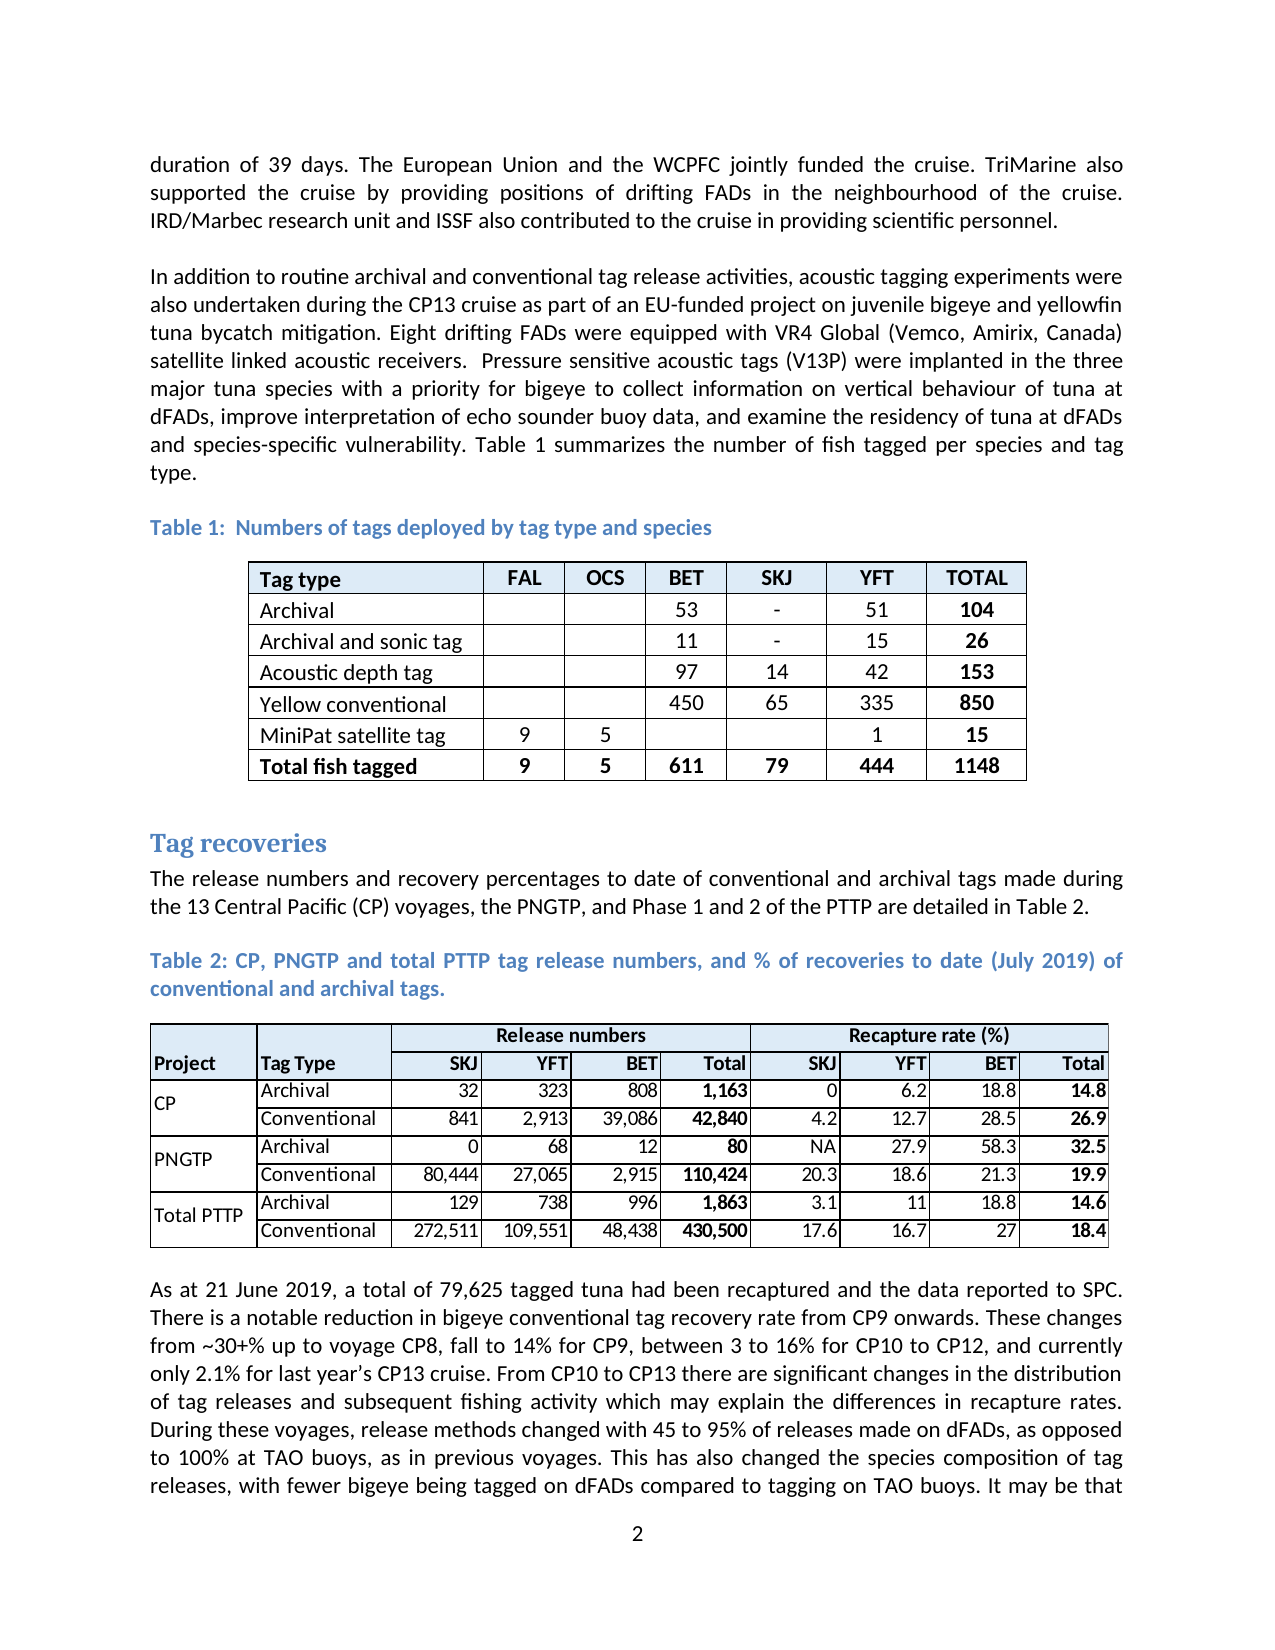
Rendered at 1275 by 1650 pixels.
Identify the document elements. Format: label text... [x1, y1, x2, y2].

table_cell [484, 625, 564, 655]
table_cell [484, 594, 564, 624]
table_cell 444 [827, 750, 926, 780]
table_cell [646, 719, 726, 749]
table_cell Total fish tagged [249, 750, 483, 780]
table_cell 450 [646, 688, 726, 718]
table_cell 15 [927, 719, 1026, 749]
table_cell Yellow conventional [249, 688, 483, 718]
table_cell [565, 625, 645, 655]
table_header BET [646, 563, 726, 593]
text Table 2: CP, PNGTP and total PTTP tag release numbers, and % of recoveries to date (July 2019) of conventional and archival tags. [150, 947, 1125, 1003]
text The release numbers and recovery percentages to date of conventional and archival tags made during the 13 Central Pacific (CP) voyages, the PNGTP, and Phase 1 and 2 of the PTTP are detailed in Table 2. [150, 864, 1125, 920]
table_cell 9 [484, 719, 564, 749]
table_header YFT [827, 563, 926, 593]
table_cell [484, 688, 564, 718]
table_cell [727, 719, 826, 749]
table_header TOTAL [927, 563, 1026, 593]
table_cell 335 [827, 688, 926, 718]
table_cell Archival [249, 594, 483, 624]
table_cell 850 [927, 688, 1026, 718]
table_cell 65 [727, 688, 826, 718]
table_cell 26 [927, 625, 1026, 655]
table_cell [484, 656, 564, 686]
table_header OCS [565, 563, 645, 593]
table_cell 14 [727, 656, 826, 686]
table_cell 9 [484, 750, 564, 780]
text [150, 150, 1125, 234]
table_cell 15 [827, 625, 926, 655]
text Table 1: Numbers of tags deployed by tag type and species [150, 513, 1125, 541]
table_cell 153 [927, 656, 1026, 686]
table_cell [565, 688, 645, 718]
table_cell 79 [727, 750, 826, 780]
table_header SKJ [727, 563, 826, 593]
table_cell Archival and sonic tag [249, 625, 483, 655]
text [150, 1275, 1125, 1499]
table_cell 5 [565, 750, 645, 780]
table_cell [565, 594, 645, 624]
table_cell 1148 [927, 750, 1026, 780]
table_cell 97 [646, 656, 726, 686]
table_cell 42 [827, 656, 926, 686]
table_cell MiniPat satellite tag [249, 719, 483, 749]
table_cell 53 [646, 594, 726, 624]
table_cell [565, 656, 645, 686]
table_cell 51 [827, 594, 926, 624]
table_cell 1 [827, 719, 926, 749]
subtitle Tag recoveries [150, 828, 1125, 859]
table_cell - [727, 594, 826, 624]
text In addition to routine archival and conventional tag release activities, acoustic tagging experiments were also undertaken during the CP13 cruise as part of an EU-funded project on juvenile bigeye and yellowfin tuna bycatch mitigation. Eight drifting FADs were equipped with VR4 Global (Vemco, Amirix, Canada) satellite linked acoustic receivers. Pressure sensitive acoustic tags (V13P) were implanted in the three major tuna species with a priority for bigeye to collect information on vertical behaviour of tuna at dFADs, improve interpretation of echo sounder buoy data, and examine the residency of tuna at dFADs and species-specific vulnerability. Table 1 summarizes the number of fish tagged per species and tag type. [150, 262, 1125, 486]
table_header Tag type [249, 563, 483, 593]
table_cell 5 [565, 719, 645, 749]
table_cell Acoustic depth tag [249, 656, 483, 686]
table_cell 611 [646, 750, 726, 780]
table_header FAL [484, 563, 564, 593]
table_cell - [727, 625, 826, 655]
table_cell 104 [927, 594, 1026, 624]
table_cell 11 [646, 625, 726, 655]
